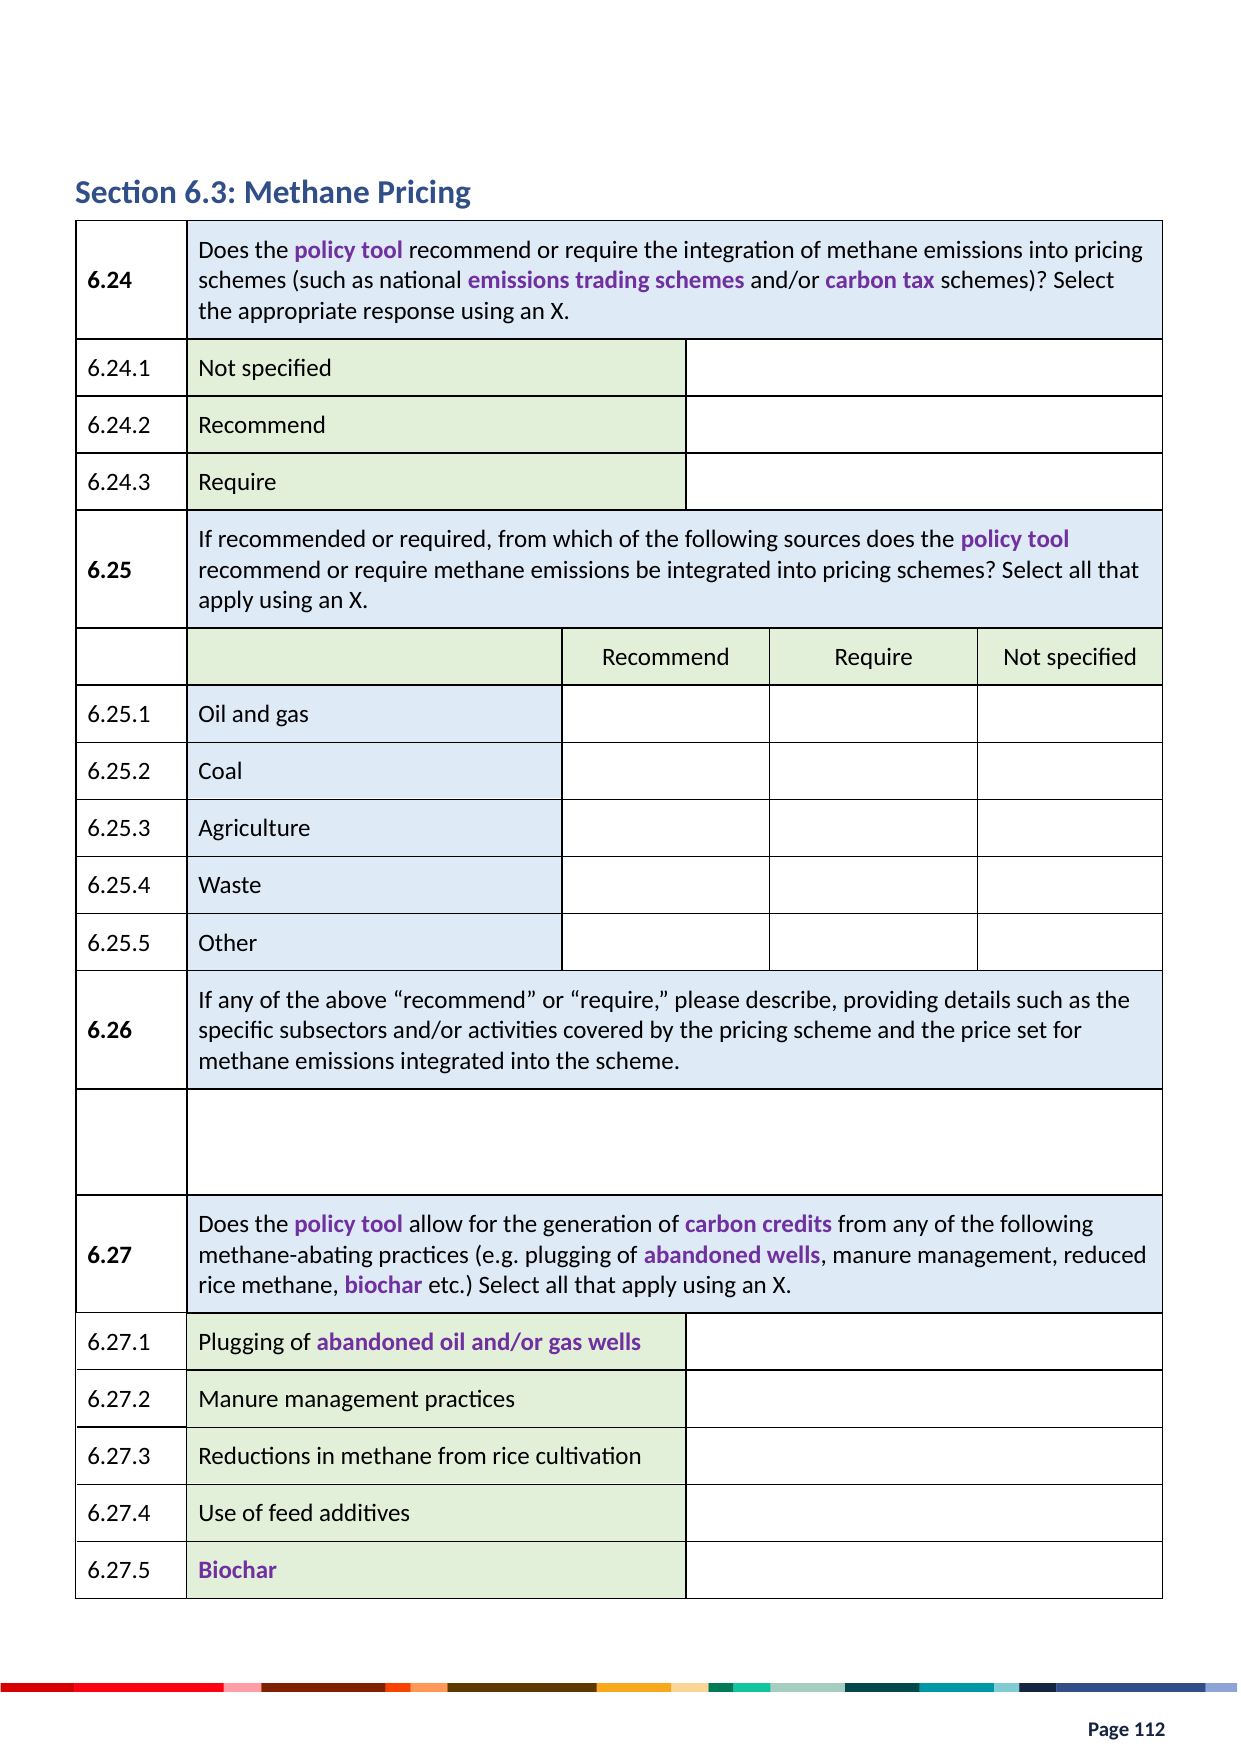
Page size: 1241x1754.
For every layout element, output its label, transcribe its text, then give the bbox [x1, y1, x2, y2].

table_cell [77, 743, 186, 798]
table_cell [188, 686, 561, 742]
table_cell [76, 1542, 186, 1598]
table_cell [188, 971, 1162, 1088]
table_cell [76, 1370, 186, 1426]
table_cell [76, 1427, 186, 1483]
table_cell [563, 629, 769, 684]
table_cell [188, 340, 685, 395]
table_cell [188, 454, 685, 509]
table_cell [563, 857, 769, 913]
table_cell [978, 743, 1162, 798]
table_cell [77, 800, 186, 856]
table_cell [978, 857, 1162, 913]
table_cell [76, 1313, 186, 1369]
subtitle Section 6.3: Methane Pricing [75, 171, 1165, 211]
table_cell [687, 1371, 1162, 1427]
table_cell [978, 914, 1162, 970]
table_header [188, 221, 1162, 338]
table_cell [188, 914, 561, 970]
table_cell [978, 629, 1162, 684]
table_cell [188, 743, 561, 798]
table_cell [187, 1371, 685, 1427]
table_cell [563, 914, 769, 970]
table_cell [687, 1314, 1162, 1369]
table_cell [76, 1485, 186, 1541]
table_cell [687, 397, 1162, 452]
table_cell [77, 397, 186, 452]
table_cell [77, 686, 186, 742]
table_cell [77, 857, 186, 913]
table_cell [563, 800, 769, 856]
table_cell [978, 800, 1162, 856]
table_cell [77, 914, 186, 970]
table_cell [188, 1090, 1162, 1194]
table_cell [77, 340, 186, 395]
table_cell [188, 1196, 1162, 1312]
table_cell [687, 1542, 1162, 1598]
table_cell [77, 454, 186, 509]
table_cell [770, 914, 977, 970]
picture [0, 1683, 1236, 1692]
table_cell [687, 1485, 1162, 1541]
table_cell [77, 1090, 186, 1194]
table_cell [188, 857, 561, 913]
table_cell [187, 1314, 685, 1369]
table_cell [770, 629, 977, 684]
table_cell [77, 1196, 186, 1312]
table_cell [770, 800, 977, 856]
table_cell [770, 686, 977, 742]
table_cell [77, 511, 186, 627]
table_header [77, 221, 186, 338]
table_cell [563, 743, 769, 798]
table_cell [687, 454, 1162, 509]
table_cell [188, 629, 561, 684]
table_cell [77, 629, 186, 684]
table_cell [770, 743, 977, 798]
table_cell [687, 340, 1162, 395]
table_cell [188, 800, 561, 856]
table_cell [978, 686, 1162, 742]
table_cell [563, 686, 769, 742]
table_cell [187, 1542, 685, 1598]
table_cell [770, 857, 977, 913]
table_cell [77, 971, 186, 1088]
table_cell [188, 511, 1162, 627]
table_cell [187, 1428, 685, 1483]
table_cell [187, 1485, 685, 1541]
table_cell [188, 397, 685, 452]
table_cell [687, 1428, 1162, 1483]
